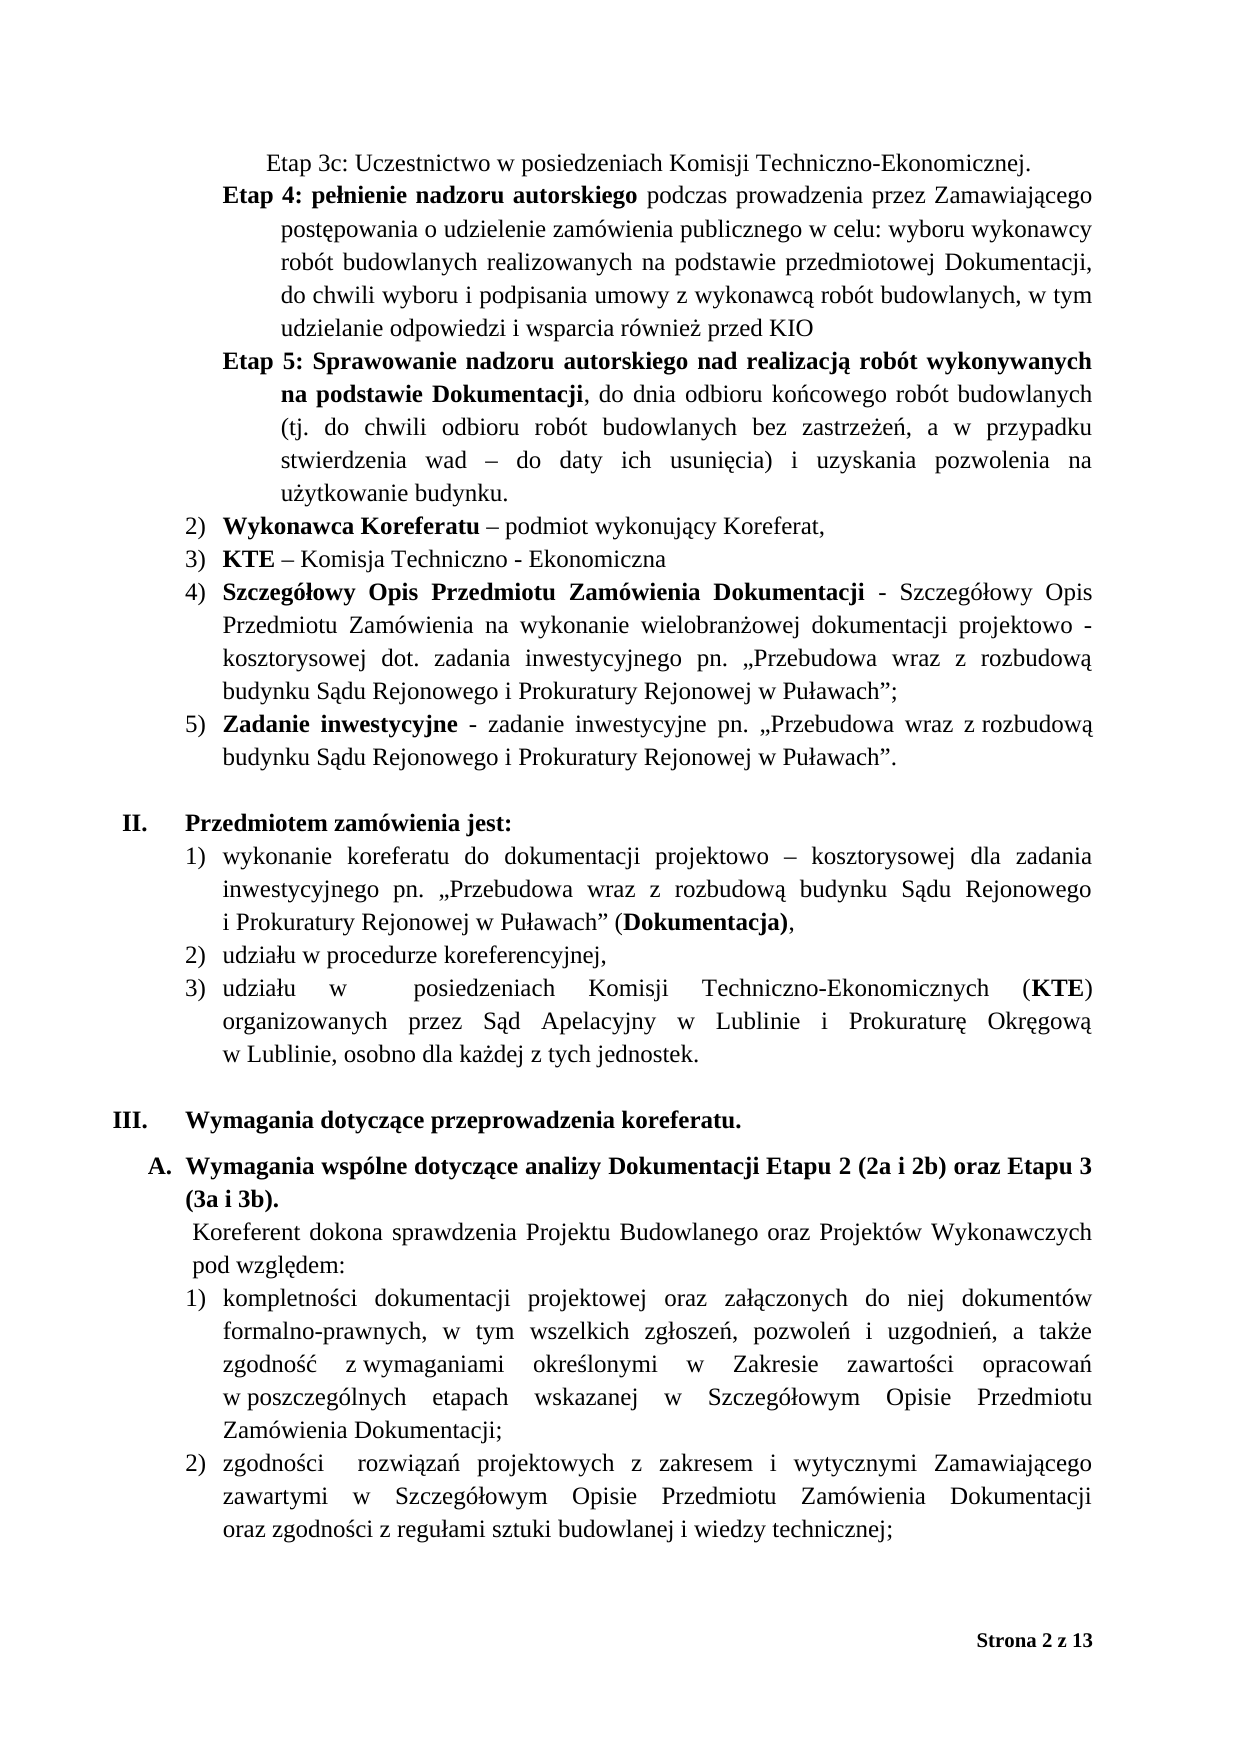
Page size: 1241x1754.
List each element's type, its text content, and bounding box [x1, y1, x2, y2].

list wykonanie koreferatu do dokumentacji projektowo – kosztorysowej dla zadania inwestycyjnego pn. „Przebudowa wraz z rozbudową budynku Sądu Rejonowego i Prokuratury Rejonowej w Puławach” (Dokumentacja), [185, 841, 1093, 936]
text Koreferent dokona sprawdzenia Projektu Budowlanego oraz Projektów Wykonawczych pod względem: [192, 1217, 1093, 1278]
list Etap 5: Sprawowanie nadzoru autorskiego nad realizacją robót wykonywanych na podstawie Dokumentacji, do dnia odbioru końcowego robót budowlanych (tj. do chwili odbioru robót budowlanych bez zastrzeżeń, a w przypadku stwierdzenia wad – do daty ich usunięcia) i uzyskania pozwolenia na użytkowanie budynku. [222, 346, 1093, 507]
list Szczegółowy Opis Przedmiotu Zamówienia Dokumentacji - Szczegółowy Opis Przedmiotu Zamówienia na wykonanie wielobranżowej dokumentacji projektowo -kosztorysowej dot. zadania inwestycyjnego pn. „Przebudowa wraz z rozbudową budynku Sądu Rejonowego i Prokuratury Rejonowej w Puławach”; [185, 577, 1093, 705]
list Zadanie inwestycyjne - zadanie inwestycyjne pn. „Przebudowa wraz z rozbudową budynku Sądu Rejonowego i Prokuratury Rejonowej w Puławach”. [185, 709, 1093, 771]
list udziału w procedurze koreferencyjnej, [185, 940, 1093, 969]
list KTE – Komisja Techniczno - Ekonomiczna [185, 544, 1093, 573]
list zgodności rozwiązań projektowych z zakresem i wytycznymi Zamawiającego zawartymi w Szczegółowym Opisie Przedmiotu Zamówienia Dokumentacji oraz zgodności z regułami sztuki budowlanej i wiedzy technicznej; [185, 1448, 1093, 1543]
list Wymagania wspólne dotyczące analizy Dokumentacji Etapu 2 (2a i 2b) oraz Etapu 3 (3a i 3b). [148, 1151, 1093, 1212]
list Etap 4: pełnienie nadzoru autorskiego podczas prowadzenia przez Zamawiającego postępowania o udzielenie zamówienia publicznego w celu: wyboru wykonawcy robót budowlanych realizowanych na podstawie przedmiotowej Dokumentacji, do chwili wyboru i podpisania umowy z wykonawcą robót budowlanych, w tym udzielanie odpowiedzi i wsparcia również przed KIO [222, 181, 1093, 341]
list udziału w posiedzeniach Komisji Techniczno-Ekonomicznych (KTE) organizowanych przez Sąd Apelacyjny w Lublinie i Prokuraturę Okręgową w Lublinie, osobno dla każdej z tych jednostek. [185, 973, 1093, 1068]
list Wykonawca Koreferatu – podmiot wykonujący Koreferat, [185, 511, 1093, 539]
list Etap 3c: Uczestnictwo w posiedzeniach Komisji Techniczno-Ekonomicznej. [266, 148, 1093, 176]
list Wymagania dotyczące przeprowadzenia koreferatu. [148, 1105, 1093, 1134]
list kompletności dokumentacji projektowej oraz załączonych do niej dokumentów formalno-prawnych, w tym wszelkich zgłoszeń, pozwoleń i uzgodnień, a także zgodność z wymaganiami określonymi w Zakresie zawartości opracowań w poszczególnych etapach wskazanej w Szczegółowym Opisie Przedmiotu Zamówienia Dokumentacji; [185, 1283, 1093, 1444]
list Przedmiotem zamówienia jest: [148, 808, 1093, 837]
